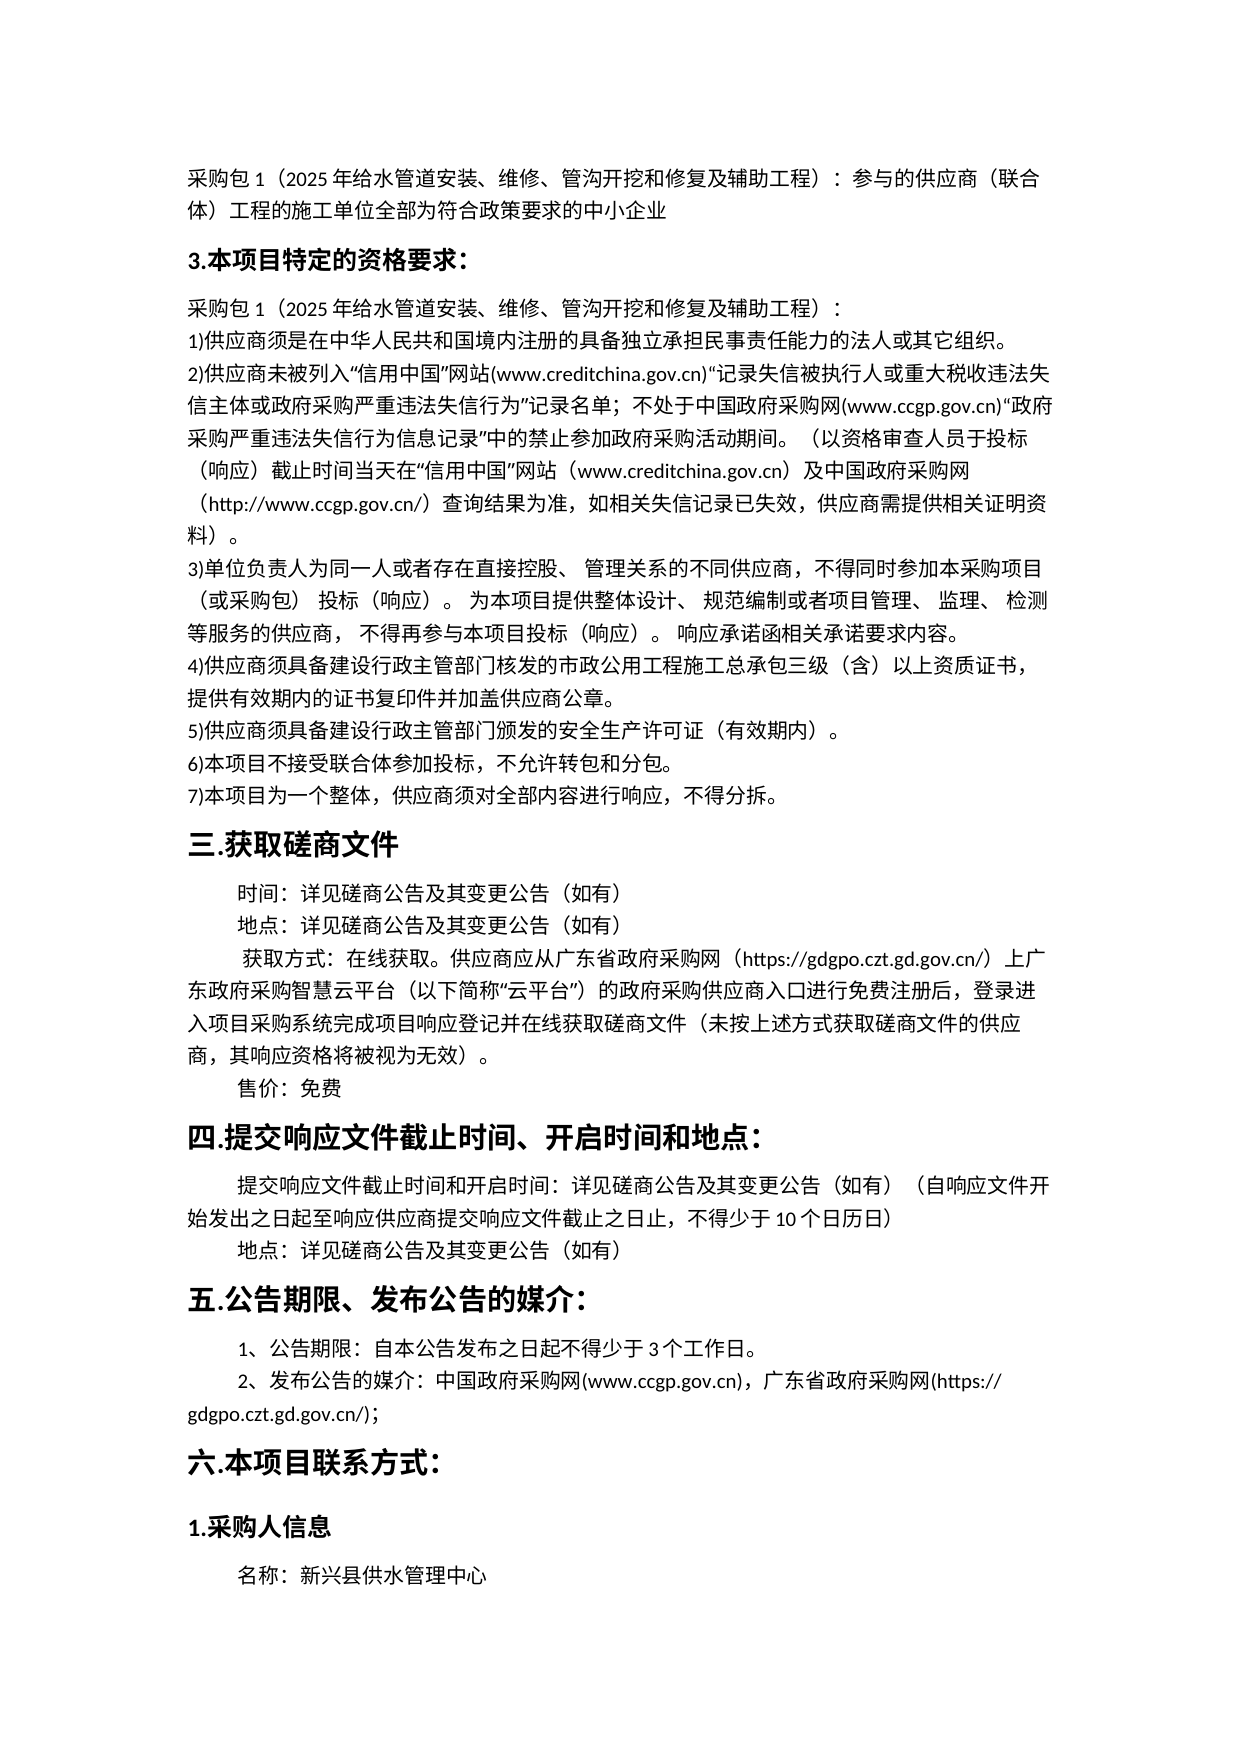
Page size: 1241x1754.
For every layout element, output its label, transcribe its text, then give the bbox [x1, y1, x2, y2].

text 四.提交响应文件截止时间、开启时间和地点： [187, 1104, 1053, 1169]
text 五.公告期限、发布公告的媒介： [187, 1267, 1053, 1332]
text 2、发布公告的媒介：中国政府采购网(www.ccgp.gov.cn)，广东省政府采购网(https://gdgpo.czt.gd.gov.cn/)； [187, 1364, 1053, 1429]
text 地点：详见磋商公告及其变更公告（如有） [187, 909, 1053, 942]
text 获取方式：在线获取。供应商应从广东省政府采购网（https://gdgpo.czt.gd.gov.cn/）上广东政府采购智慧云平台（以下简称“云平台”）的政府采购供应商入口进行免费注册后，登录进入项目采购系统完成项目响应登记并在线获取磋商文件（未按上述方式获取磋商文件的供应商，其响应资格将被视为无效）。 [187, 942, 1053, 1072]
text 时间：详见磋商公告及其变更公告（如有） [187, 877, 1053, 909]
text 1、公告期限：自本公告发布之日起不得少于3个工作日。 [187, 1332, 1053, 1364]
text 1.采购人信息 [187, 1494, 1053, 1559]
text 5)供应商须具备建设行政主管部门颁发的安全生产许可证（有效期内）。 [187, 714, 1053, 747]
text 名称：新兴县供水管理中心 [187, 1559, 1053, 1592]
text 六.本项目联系方式： [187, 1429, 1053, 1494]
text 三.获取磋商文件 [187, 812, 1053, 877]
text 采购包1（2025年给水管道安装、维修、管沟开挖和修复及辅助工程）： [187, 292, 1053, 324]
text 提交响应文件截止时间和开启时间：详见磋商公告及其变更公告（如有）（自响应文件开始发出之日起至响应供应商提交响应文件截止之日止，不得少于10个日历日） [187, 1169, 1053, 1234]
text 采购包1（2025年给水管道安装、维修、管沟开挖和修复及辅助工程）：参与的供应商（联合体）工程的施工单位全部为符合政策要求的中小企业 [187, 162, 1053, 227]
text 4)供应商须具备建设行政主管部门核发的市政公用工程施工总承包三级（含）以上资质证书，提供有效期内的证书复印件并加盖供应商公章。 [187, 649, 1053, 714]
text 6)本项目不接受联合体参加投标，不允许转包和分包。 [187, 747, 1053, 779]
text 售价：免费 [187, 1072, 1053, 1104]
text 地点：详见磋商公告及其变更公告（如有） [187, 1234, 1053, 1267]
text 3.本项目特定的资格要求： [187, 227, 1053, 292]
text 3)单位负责人为同一人或者存在直接控股、 管理关系的不同供应商，不得同时参加本采购项目（或采购包） 投标（响应）。 为本项目提供整体设计、 规范编制或者项目管理、 监理、 检测等服务的供应商， 不得再参与本项目投标（响应）。 响应承诺函相关承诺要求内容。 [187, 552, 1053, 649]
text 2)供应商未被列入“信用中国”网站(www.creditchina.gov.cn)“记录失信被执行人或重大税收违法失信主体或政府采购严重违法失信行为”记录名单；不处于中国政府采购网(www.ccgp.gov.cn)“政府采购严重违法失信行为信息记录”中的禁止参加政府采购活动期间。（以资格审查人员于投标（响应）截止时间当天在“信用中国”网站（www.creditchina.gov.cn）及中国政府采购网（http://www.ccgp.gov.cn/）查询结果为准，如相关失信记录已失效，供应商需提供相关证明资料）。 [187, 357, 1053, 552]
text 7)本项目为一个整体，供应商须对全部内容进行响应，不得分拆。 [187, 779, 1053, 812]
text 1)供应商须是在中华人民共和国境内注册的具备独立承担民事责任能力的法人或其它组织。 [187, 324, 1053, 357]
